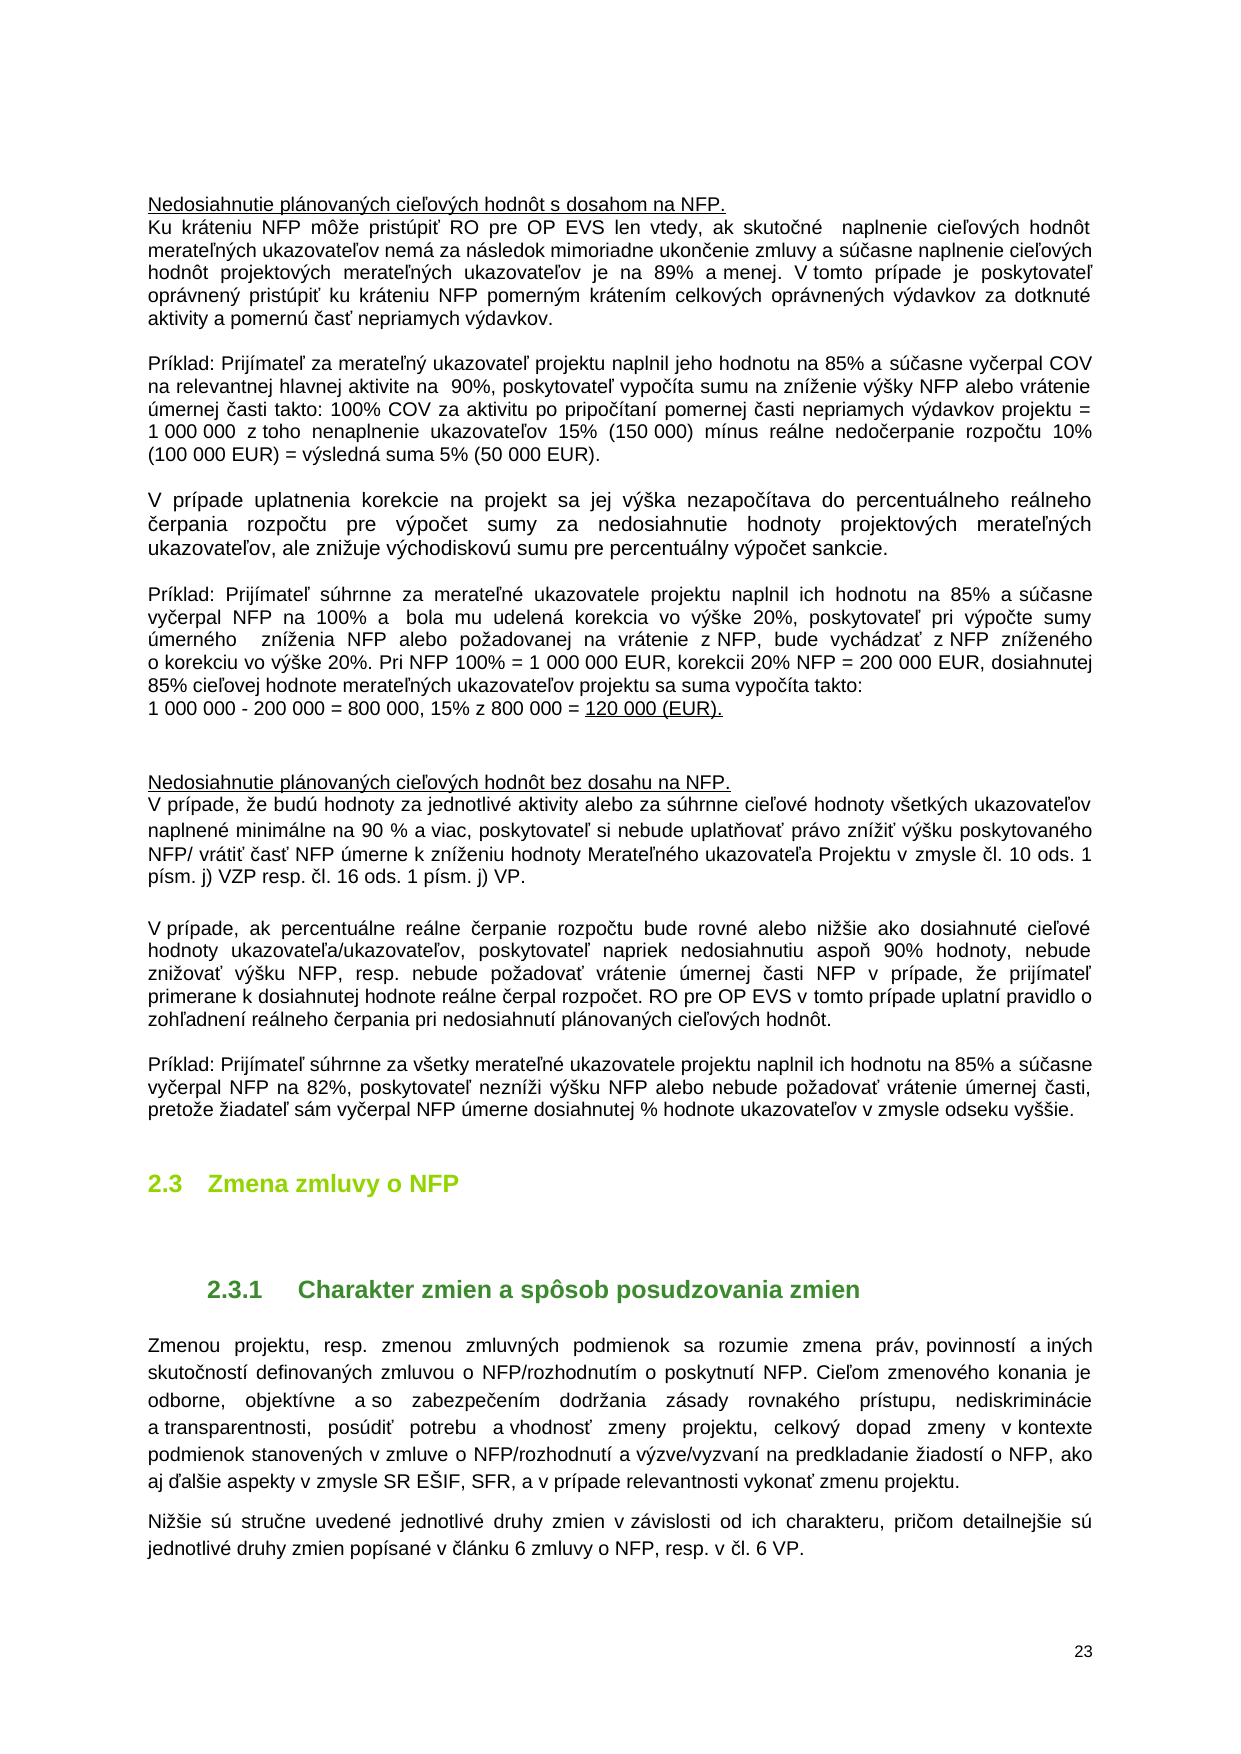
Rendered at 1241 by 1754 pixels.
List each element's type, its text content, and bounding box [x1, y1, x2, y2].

text Ku kráteniu NFP môže pristúpiť RO pre OP EVS len vtedy, ak skutočné naplnenie cieľových hodnôt merateľných ukazovateľov nemá za následok mimoriadne ukončenie zmluvy a súčasne naplnenie cieľových hodnôt projektových merateľných ukazovateľov je na 89% a menej. V tomto prípade je poskytovateľ oprávnený pristúpiť ku kráteniu NFP pomerným krátením celkových oprávnených výdavkov za dotknuté aktivity a pomernú časť nepriamych výdavkov. [148, 216, 1092, 329]
text Príklad: Prijímateľ za merateľný ukazovateľ projektu naplnil jeho hodnotu na 85% a súčasne vyčerpal COV na relevantnej hlavnej aktivite na 90%, poskytovateľ vypočíta sumu na zníženie výšky NFP alebo vrátenie úmernej časti takto: 100% COV za aktivitu po pripočítaní pomernej časti nepriamych výdavkov projektu = 1 000 000 z toho nenaplnenie ukazovateľov 15% (150 000) mínus reálne nedočerpanie rozpočtu 10% (100 000 EUR) = výsledná suma 5% (50 000 EUR). [148, 352, 1092, 466]
text Príklad: Prijímateľ súhrnne za všetky merateľné ukazovatele projektu naplnil ich hodnotu na 85% a súčasne vyčerpal NFP na 82%, poskytovateľ nezníži výšku NFP alebo nebude požadovať vrátenie úmernej časti, pretože žiadateľ sám vyčerpal NFP úmerne dosiahnutej % hodnote ukazovateľov v zmysle odseku vyššie. [148, 1053, 1092, 1121]
text Nižšie sú stručne uvedené jednotlivé druhy zmien v závislosti od ich charakteru, pričom detailnejšie sú jednotlivé druhy zmien popísané v článku 6 zmluvy o NFP, resp. v čl. 6 VP. [148, 1510, 1092, 1559]
text V prípade uplatnenia korekcie na projekt sa jej výška nezapočítava do percentuálneho reálneho čerpania rozpočtu pre výpočet sumy za nedosiahnutie hodnoty projektových merateľných ukazovateľov, ale znižuje východiskovú sumu pre percentuálny výpočet sankcie. [148, 488, 1092, 560]
subtitle Zmena zmluvy o NFP [148, 1169, 1092, 1197]
text Príklad: Prijímateľ súhrnne za merateľné ukazovatele projektu naplnil ich hodnotu na 85% a súčasne vyčerpal NFP na 100% a bola mu udelená korekcia vo výške 20%, poskytovateľ pri výpočte sumy úmerného zníženia NFP alebo požadovanej na vrátenie z NFP, bude vychádzať z NFP zníženého o korekciu vo výške 20%. Pri NFP 100% = 1 000 000 EUR, korekcii 20% NFP = 200 000 EUR, dosiahnutej 85% cieľovej hodnote merateľných ukazovateľov projektu sa suma vypočíta takto: [148, 583, 1092, 696]
subtitle Charakter zmien a spôsob posudzovania zmien [207, 1274, 1092, 1303]
text 1 000 000 - 200 000 = 800 000, 15% z 800 000 = 120 000 (EUR). [148, 696, 1092, 719]
text V prípade, ak percentuálne reálne čerpanie rozpočtu bude rovné alebo nižšie ako dosiahnuté cieľové hodnoty ukazovateľa/ukazovateľov, poskytovateľ napriek nedosiahnutiu aspoň 90% hodnoty, nebude znižovať výšku NFP, resp. nebude požadovať vrátenie úmernej časti NFP v prípade, že prijímateľ primerane k dosiahnutej hodnote reálne čerpal rozpočet. RO pre OP EVS v tomto prípade uplatní pravidlo o zohľadnení reálneho čerpania pri nedosiahnutí plánovaných cieľových hodnôt. [148, 917, 1092, 1030]
text V prípade, že budú hodnoty za jednotlivé aktivity alebo za súhrnne cieľové hodnoty všetkých ukazovateľov naplnené minimálne na 90 % a viac, poskytovateľ si nebude uplatňovať právo znížiť výšku poskytovaného NFP/ vrátiť časť NFP úmerne k zníženiu hodnoty Merateľného ukazovateľa Projektu v zmysle čl. 10 ods. 1 písm. j) VZP resp. čl. 16 ods. 1 písm. j) VP. [148, 793, 1092, 888]
text Nedosiahnutie plánovaných cieľových hodnôt s dosahom na NFP. [148, 193, 1092, 216]
text Zmenou projektu, resp. zmenou zmluvných podmienok sa rozumie zmena práv, povinností a iných skutočností definovaných zmluvou o NFP/rozhodnutím o poskytnutí NFP. Cieľom zmenového konania je odborne, objektívne a so zabezpečením dodržania zásady rovnakého prístupu, nediskriminácie a transparentnosti, posúdiť potrebu a vhodnosť zmeny projektu, celkový dopad zmeny v kontexte podmienok stanovených v zmluve o NFP/rozhodnutí a výzve/vyzvaní na predkladanie žiadostí o NFP, ako aj ďalšie aspekty v zmysle SR EŠIF, SFR, a v prípade relevantnosti vykonať zmenu projektu. [148, 1334, 1092, 1493]
text Nedosiahnutie plánovaných cieľových hodnôt bez dosahu na NFP. [148, 771, 1092, 793]
